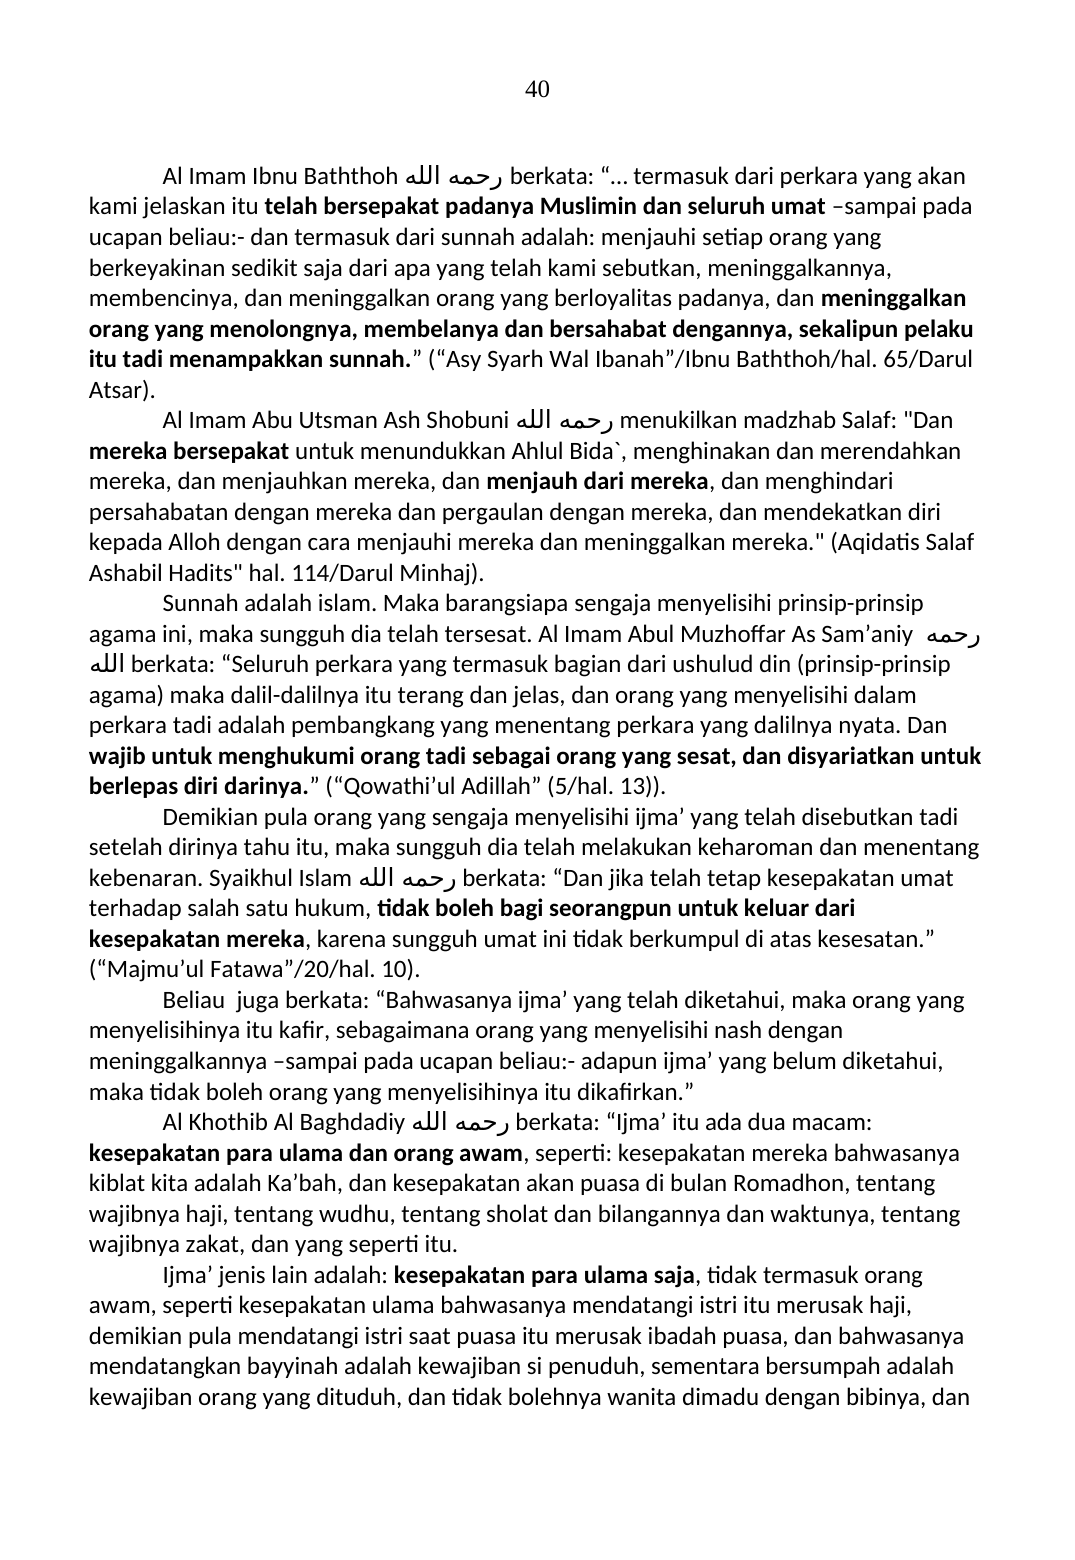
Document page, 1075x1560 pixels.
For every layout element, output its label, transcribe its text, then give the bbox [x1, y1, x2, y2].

text Al Khothib Al Baghdadiy رحمه الله berkata: “Ijma’ itu ada dua macam: kesepakatan para ulama dan orang awam, seperti: kesepakatan mereka bahwasanya kiblat kita adalah Ka’bah, dan kesepakatan akan puasa di bulan Romadhon, tentang wajibnya haji, tentang wudhu, tentang sholat dan bilangannya dan waktunya, tentang wajibnya zakat, dan yang seperti itu. [89, 1106, 986, 1259]
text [89, 1259, 986, 1411]
text Sunnah adalah islam. Maka barangsiapa sengaja menyelisihi prinsip-prinsip agama ini, maka sungguh dia telah tersesat. Al Imam Abul Muzhoffar As Sam’aniy رحمه الله berkata: “Seluruh perkara yang termasuk bagian dari ushulud din (prinsip-prinsip agama) maka dalil-dalilnya itu terang dan jelas, dan orang yang menyelisihi dalam perkara tadi adalah pembangkang yang menentang perkara yang dalilnya nyata. Dan wajib untuk menghukumi orang tadi sebagai orang yang sesat, dan disyariatkan untuk berlepas diri darinya.” (“Qowathi’ul Adillah” (5/hal. 13)). [89, 587, 986, 801]
text Demikian pula orang yang sengaja menyelisihi ijma’ yang telah disebutkan tadi setelah dirinya tahu itu, maka sungguh dia telah melakukan keharoman dan menentang kebenaran. Syaikhul Islam رحمه الله berkata: “Dan jika telah tetap kesepakatan umat terhadap salah satu hukum, tidak boleh bagi seorangpun untuk keluar dari kesepakatan mereka, karena sungguh umat ini tidak berkumpul di atas kesesatan.” (“Majmu’ul Fatawa”/20/hal. 10). [89, 801, 986, 984]
text Al Imam Ibnu Baththoh رحمه الله berkata: “… termasuk dari perkara yang akan kami jelaskan itu telah bersepakat padanya Muslimin dan seluruh umat –sampai pada ucapan beliau:- dan termasuk dari sunnah adalah: menjauhi setiap orang yang berkeyakinan sedikit saja dari apa yang telah kami sebutkan, meninggalkannya, membencinya, dan meninggalkan orang yang berloyalitas padanya, dan meninggalkan orang yang menolongnya, membelanya dan bersahabat dengannya, sekalipun pelaku itu tadi menampakkan sunnah.” (“Asy Syarh Wal Ibanah”/Ibnu Baththoh/hal. 65/Darul Atsar). [89, 160, 986, 404]
text Beliau juga berkata: “Bahwasanya ijma’ yang telah diketahui, maka orang yang menyelisihinya itu kafir, sebagaimana orang yang menyelisihi nash dengan meninggalkannya –sampai pada ucapan beliau:- adapun ijma’ yang belum diketahui, maka tidak boleh orang yang menyelisihinya itu dikafirkan.” [89, 984, 986, 1106]
text Al Imam Abu Utsman Ash Shobuni رحمه الله menukilkan madzhab Salaf: "Dan mereka bersepakat untuk menundukkan Ahlul Bida`, menghinakan dan merendahkan mereka, dan menjauhkan mereka, dan menjauh dari mereka, dan menghindari persahabatan dengan mereka dan pergaulan dengan mereka, dan mendekatkan diri kepada Alloh dengan cara menjauhi mereka dan meninggalkan mereka." (Aqidatis Salaf Ashabil Hadits" hal. 114/Darul Minhaj). [89, 404, 986, 587]
